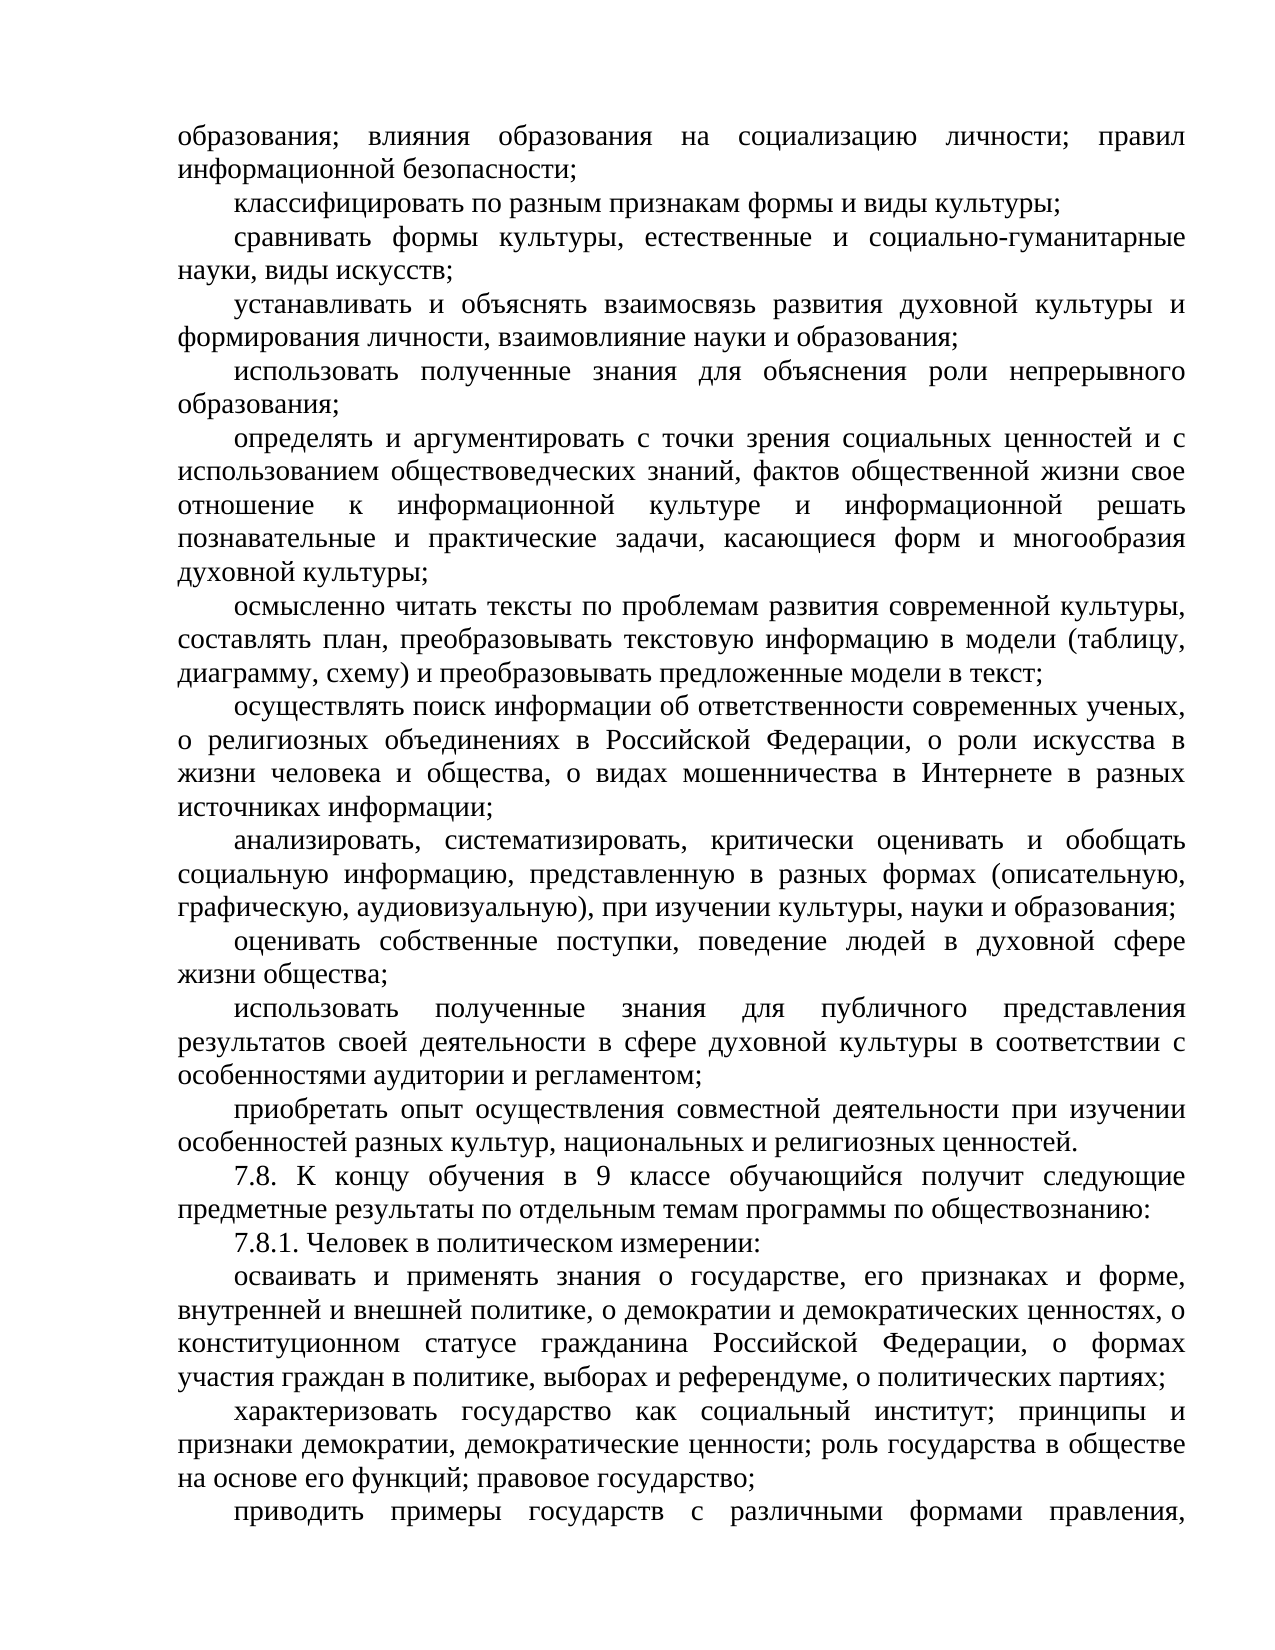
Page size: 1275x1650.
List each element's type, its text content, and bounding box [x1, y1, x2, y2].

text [177, 118, 1186, 185]
text осуществлять поиск информации об ответственности современных ученых, о религиозных объединениях в Российской Федерации, о роли искусства в жизни человека и общества, о видах мошенничества в Интернете в разных источниках информации; [177, 688, 1186, 822]
text сравнивать формы культуры, естественные и социально-гуманитарные науки, виды искусств; [177, 219, 1186, 286]
text осмысленно читать тексты по проблемам развития современной культуры, составлять план, преобразовывать текстовую информацию в модели (таблицу, диаграмму, схему) и преобразовывать предложенные модели в текст; [177, 588, 1186, 688]
text классифицировать по разным признакам формы и виды культуры; [177, 185, 1186, 219]
text использовать полученные знания для публичного представления результатов своей деятельности в сфере духовной культуры в соответствии с особенностями аудитории и регламентом; [177, 990, 1186, 1091]
text оценивать собственные поступки, поведение людей в духовной сфере жизни общества; [177, 923, 1186, 990]
text анализировать, систематизировать, критически оценивать и обобщать социальную информацию, представленную в разных формах (описательную, графическую, аудиовизуальную), при изучении культуры, науки и образования; [177, 822, 1186, 923]
text устанавливать и объяснять взаимосвязь развития духовной культуры и формирования личности, взаимовлияние науки и образования; [177, 286, 1186, 353]
text определять и аргументировать с точки зрения социальных ценностей и с использованием обществоведческих знаний, фактов общественной жизни свое отношение к информационной культуре и информационной решать познавательные и практические задачи, касающиеся форм и многообразия духовной культуры; [177, 420, 1186, 588]
text 7.8. К концу обучения в 9 классе обучающийся получит следующие предметные результаты по отдельным темам программы по обществознанию: [177, 1158, 1186, 1225]
text характеризовать государство как социальный институт; принципы и признаки демократии, демократические ценности; роль государства в обществе на основе его функций; правовое государство; [177, 1393, 1186, 1493]
text 7.8.1. Человек в политическом измерении: [177, 1225, 1186, 1258]
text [177, 1493, 1186, 1527]
text приобретать опыт осуществления совместной деятельности при изучении особенностей разных культур, национальных и религиозных ценностей. [177, 1091, 1186, 1158]
text осваивать и применять знания о государстве, его признаках и форме, внутренней и внешней политике, о демократии и демократических ценностях, о конституционном статусе гражданина Российской Федерации, о формах участия граждан в политике, выборах и референдуме, о политических партиях; [177, 1258, 1186, 1393]
text использовать полученные знания для объяснения роли непрерывного образования; [177, 353, 1186, 420]
